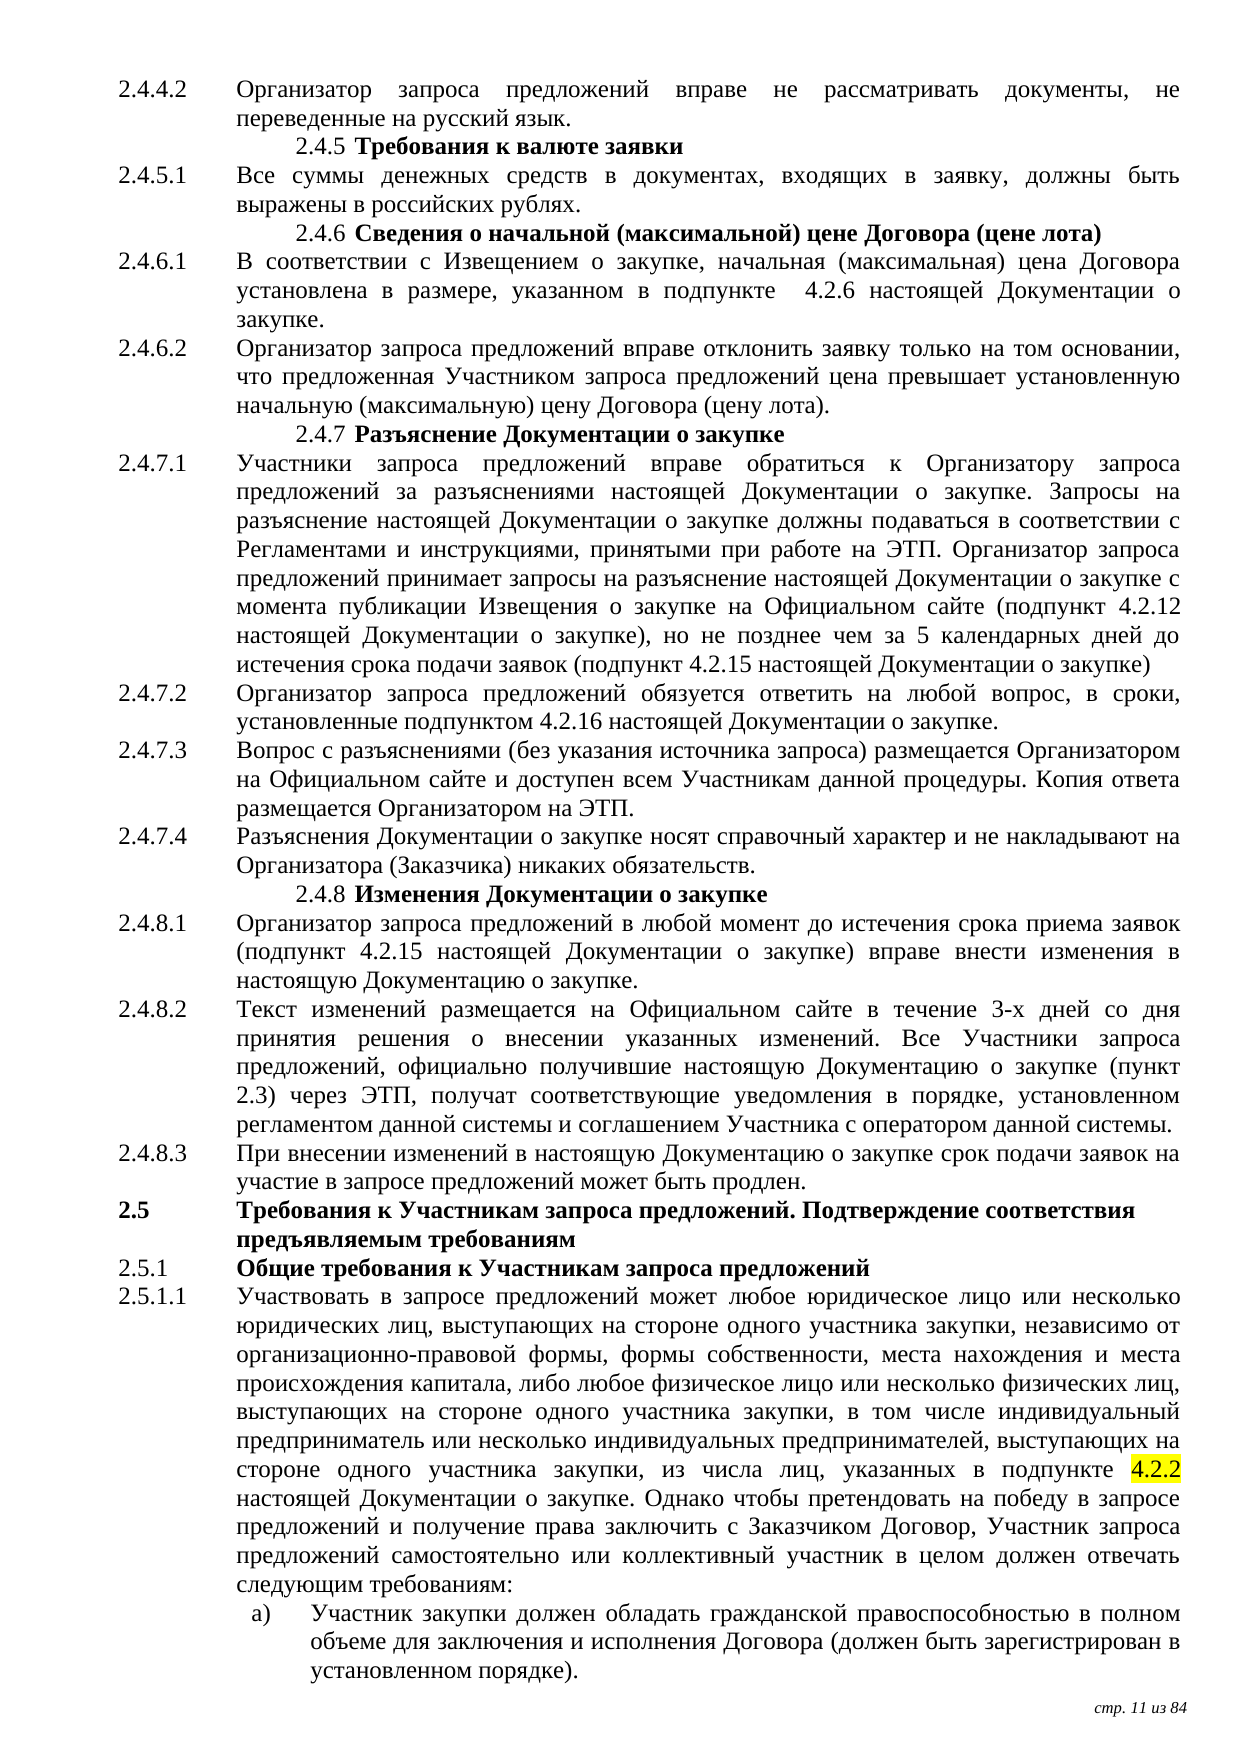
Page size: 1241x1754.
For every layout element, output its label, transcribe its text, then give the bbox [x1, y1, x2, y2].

text В соответствии с Извещением о закупке, начальная (максимальная) цена Договора установлена в размере, указанном в подпункте 4.2.6 настоящей Документации о закупке. [118, 246, 1181, 333]
list Текст изменений размещается на Официальном сайте в течение 3-х дней со дня принятия решения о внесении указанных изменений. Все Участники запроса предложений, официально получившие настоящую Документацию о закупке (пункт 2.3) через ЭТП, получат соответствующие уведомления в порядке, установленном регламентом данной системы и соглашением Участника с оператором данной системы. [118, 994, 1181, 1138]
text Разъяснение Документации о закупке [236, 419, 1181, 448]
list Участник закупки должен обладать гражданской правоспособностью в полном объеме для заключения и исполнения Договора (должен быть зарегистрирован в установленном порядке). [251, 1598, 1181, 1684]
text Требования к валюте заявки [236, 131, 1181, 160]
list Общие требования к Участникам запроса предложений [118, 1253, 1181, 1281]
text Сведения о начальной (максимальной) цене Договора (цене лота) [236, 218, 1181, 246]
text Участники запроса предложений вправе обратиться к Организатору запроса предложений за разъяснениями настоящей Документации о закупке. Запросы на разъяснение настоящей Документации о закупке должны подаваться в соответствии с Регламентами и инструкциями, принятыми при работе на ЭТП. Организатор запроса предложений принимает запросы на разъяснение настоящей Документации о закупке с момента публикации Извещения о закупке на Официальном сайте (подпункт 4.2.12 настоящей Документации о закупке), но не позднее чем за 5 календарных дней до истечения срока подачи заявок (подпункт 4.2.15 настоящей Документации о закупке) [118, 448, 1181, 678]
list Организатор запроса предложений в любой момент до истечения срока приема заявок (подпункт 4.2.15 настоящей Документации о закупке) вправе внести изменения в настоящую Документацию о закупке. [118, 908, 1181, 994]
subtitle Требования к Участникам запроса предложений. Подтверждение соответствия предъявляемым требованиям [118, 1195, 1181, 1253]
list При внесении изменений в настоящую Документацию о закупке срок подачи заявок на участие в запросе предложений может быть продлен. [118, 1138, 1181, 1195]
text Организатор запроса предложений вправе отклонить заявку только на том основании, что предложенная Участником запроса предложений цена превышает установленную начальную (максимальную) цену Договора (цену лота). [118, 333, 1181, 419]
text Организатор запроса предложений обязуется ответить на любой вопрос, в сроки, установленные подпунктом 4.2.16 настоящей Документации о закупке. [118, 678, 1181, 735]
text Разъяснения Документации о закупке носят справочный характер и не накладывают на Организатора (Заказчика) никаких обязательств. [118, 821, 1181, 879]
text Изменения Документации о закупке [236, 879, 1181, 908]
list Участвовать в запросе предложений может любое юридическое лицо или несколько юридических лиц, выступающих на стороне одного участника закупки, независимо от организационно-правовой формы, формы собственности, места нахождения и места происхождения капитала, либо любое физическое лицо или несколько физических лиц, выступающих на стороне одного участника закупки, в том числе индивидуальный предприниматель или несколько индивидуальных предпринимателей, выступающих на стороне одного участника закупки, из числа лиц, указанных в подпункте 4.2.2 настоящей Документации о закупке. Однако чтобы претендовать на победу в запросе предложений и получение права заключить с Заказчиком Договор, Участник запроса предложений самостоятельно или коллективный участник в целом должен отвечать следующим требованиям: [118, 1281, 1181, 1598]
list Организатор запроса предложений вправе не рассматривать документы, не переведенные на русский язык. [118, 74, 1181, 131]
text Вопрос с разъяснениями (без указания источника запроса) размещается Организатором на Официальном сайте и доступен всем Участникам данной процедуры. Копия ответа размещается Организатором на ЭТП. [118, 735, 1181, 821]
list Все суммы денежных средств в документах, входящих в заявку, должны быть выражены в российских рублях. [118, 160, 1181, 218]
